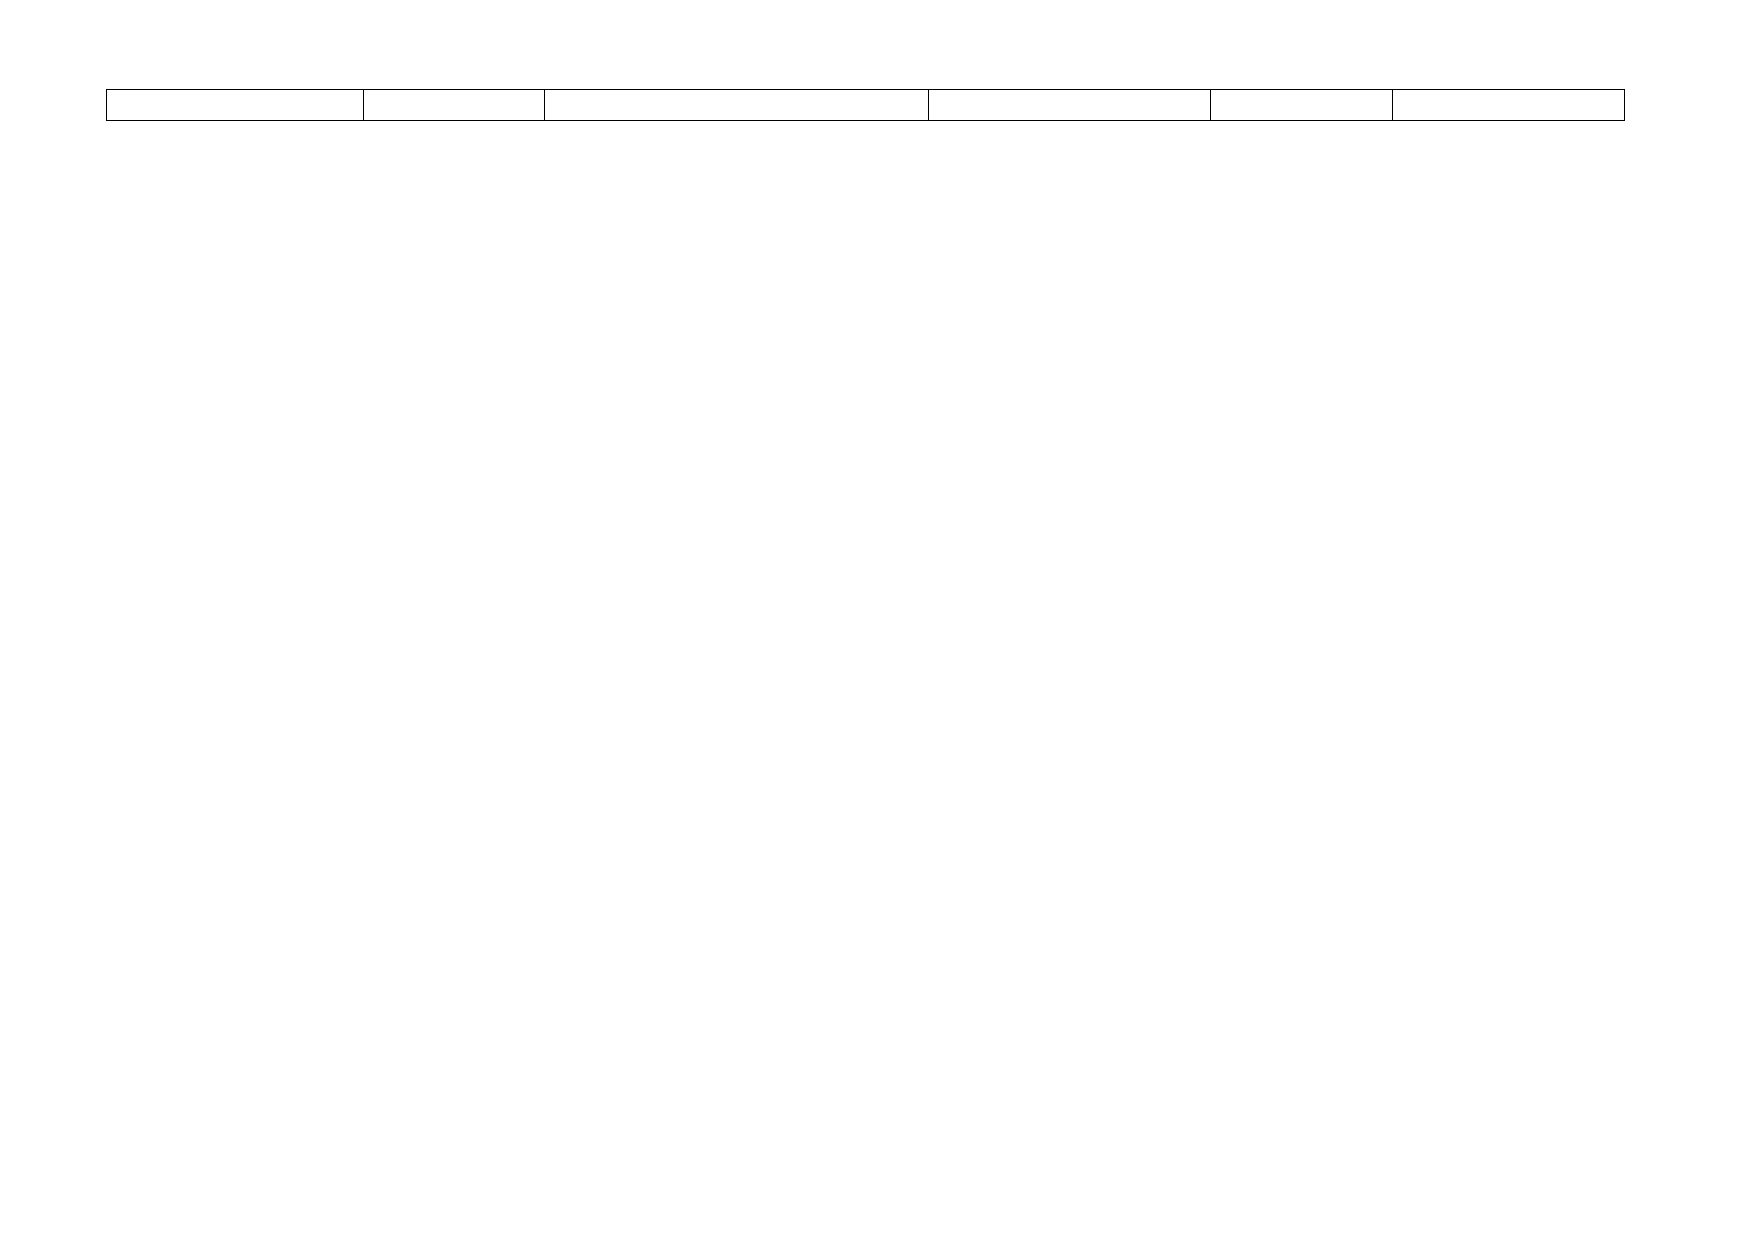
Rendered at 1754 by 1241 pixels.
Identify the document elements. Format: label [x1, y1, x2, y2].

table_cell [929, 90, 1210, 120]
table_cell [107, 90, 363, 120]
table_cell [364, 90, 544, 120]
table_cell [1211, 90, 1392, 120]
table_cell [1393, 90, 1624, 120]
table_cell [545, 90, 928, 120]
